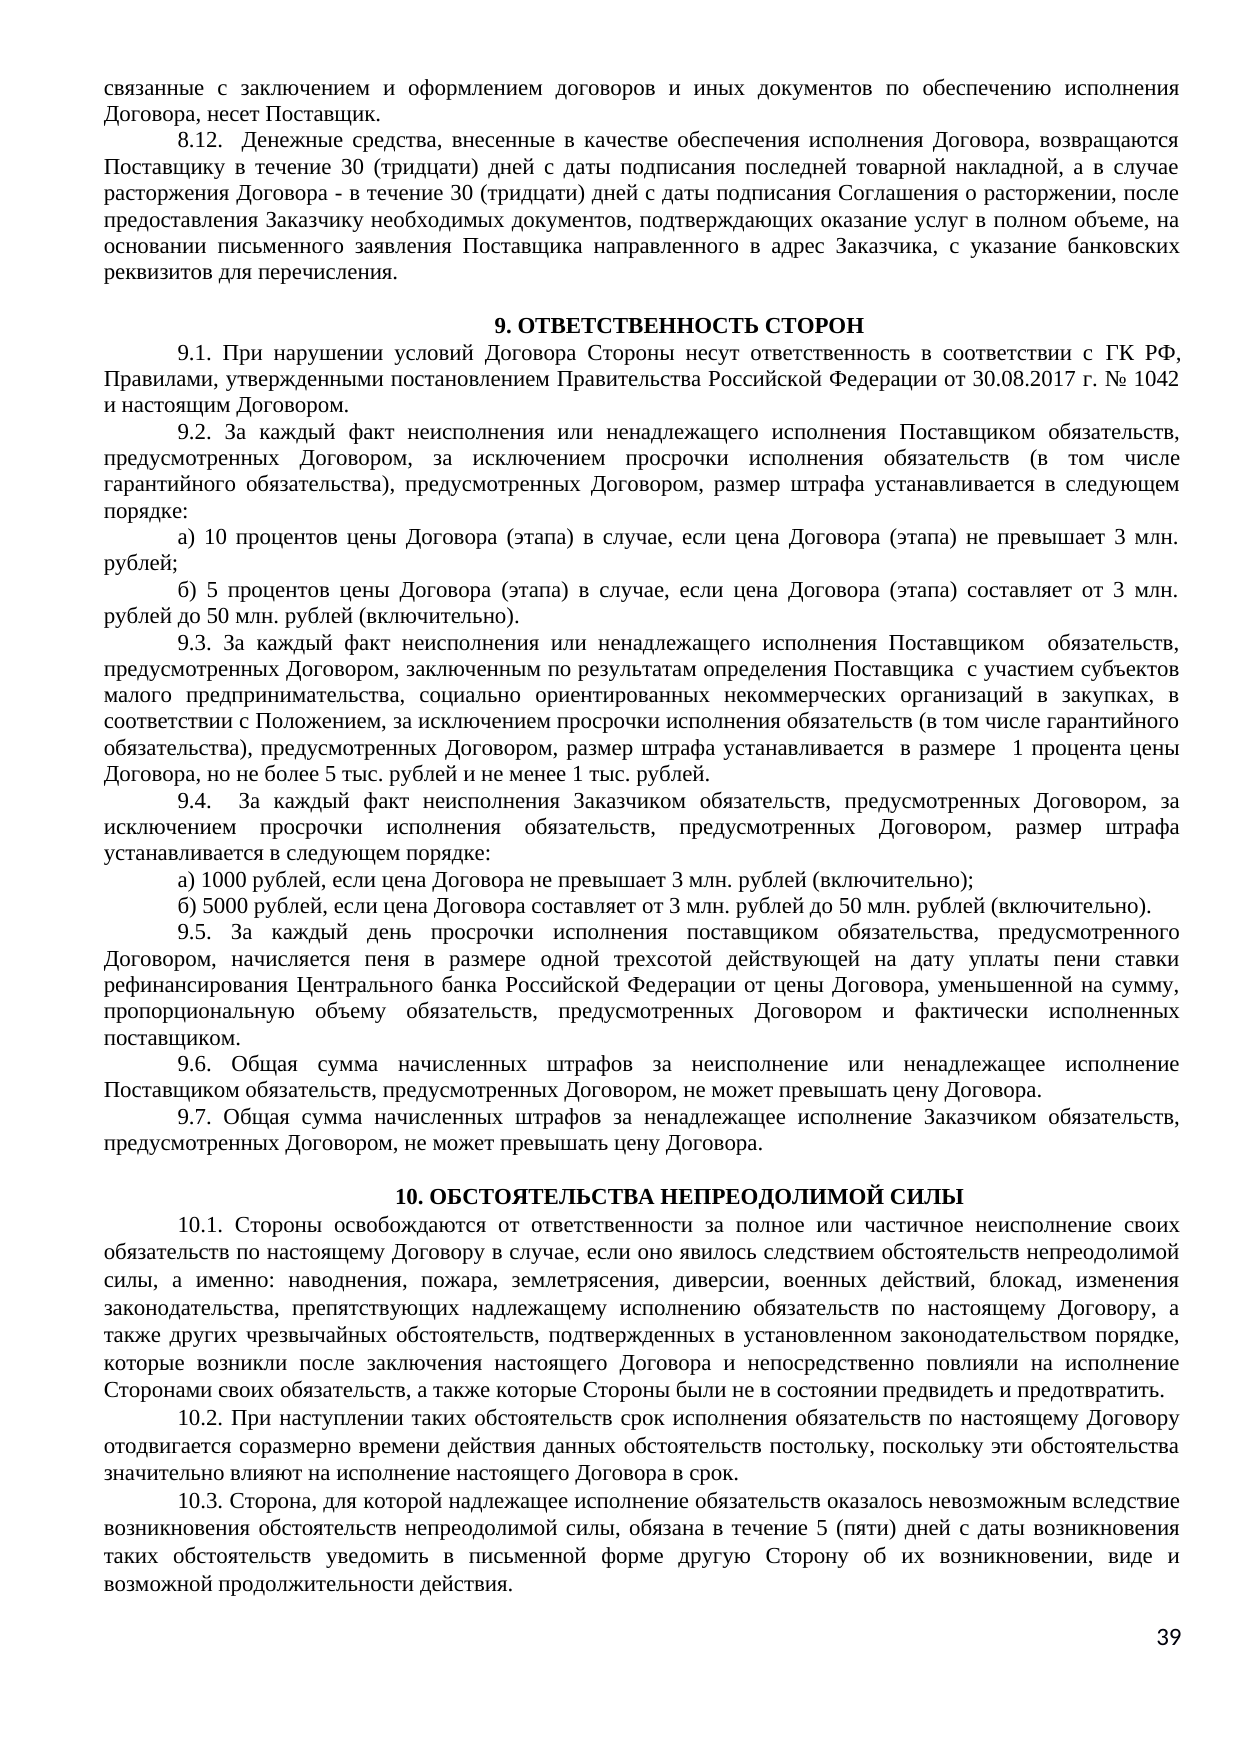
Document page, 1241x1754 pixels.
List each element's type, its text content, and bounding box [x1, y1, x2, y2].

text 9.1. При нарушении условий Договора Стороны несут ответственность в соответствии с ГК РФ, Правилами, утвержденными постановлением Правительства Российской Федерации от 30.08.2017 г. № 1042 и настоящим Договором. [103, 339, 1181, 418]
text 9.7. Общая сумма начисленных штрафов за ненадлежащее исполнение Заказчиком обязательств, предусмотренных Договором, не может превышать цену Договора. [103, 1103, 1181, 1156]
text 9.4. За каждый факт неисполнения Заказчиком обязательств, предусмотренных Договором, за исключением просрочки исполнения обязательств, предусмотренных Договором, размер штрафа устанавливается в следующем порядке: [103, 787, 1181, 866]
text 10.2. При наступлении таких обстоятельств срок исполнения обязательств по настоящему Договору отодвигается соразмерно времени действия данных обстоятельств постольку, поскольку эти обстоятельства значительно влияют на исполнение настоящего Договора в срок. [103, 1403, 1181, 1486]
text 9.3. За каждый факт неисполнения или ненадлежащего исполнения Поставщиком обязательств, предусмотренных Договором, заключенным по результатам определения Поставщика с участием субъектов малого предпринимательства, социально ориентированных некоммерческих организаций в закупках, в соответствии с Положением, за исключением просрочки исполнения обязательств (в том числе гарантийного обязательства), предусмотренных Договором, размер штрафа устанавливается в размере 1 процента цены Договора, но не более 5 тыс. рублей и не менее 1 тыс. рублей. [103, 628, 1181, 787]
text 9.2. За каждый факт неисполнения или ненадлежащего исполнения Поставщиком обязательств, предусмотренных Договором, за исключением просрочки исполнения обязательств (в том числе гарантийного обязательства), предусмотренных Договором, размер штрафа устанавливается в следующем порядке: [103, 418, 1181, 523]
text 8.12. Денежные средства, внесенные в качестве обеспечения исполнения Договора, возвращаются Поставщику в течение 30 (тридцати) дней с даты подписания последней товарной накладной, а в случае расторжения Договора - в течение 30 (тридцати) дней с даты подписания Соглашения о расторжении, после предоставления Заказчику необходимых документов, подтверждающих оказание услуг в полном объеме, на основании письменного заявления Поставщика направленного в адрес Заказчика, с указание банковских реквизитов для перечисления. [103, 127, 1181, 285]
text 9.6. Общая сумма начисленных штрафов за неисполнение или ненадлежащее исполнение Поставщиком обязательств, предусмотренных Договором, не может превышать цену Договора. [103, 1050, 1181, 1103]
text 10.3. Сторона, для которой надлежащее исполнение обязательств оказалось невозможным вследствие возникновения обстоятельств непреодолимой силы, обязана в течение 5 (пяти) дней с даты возникновения таких обстоятельств уведомить в письменной форме другую Сторону об их возникновении, виде и возможной продолжительности действия. [103, 1486, 1181, 1596]
text а) 1000 рублей, если цена Договора не превышает 3 млн. рублей (включительно); [103, 866, 1181, 892]
text 10.1. Стороны освобождаются от ответственности за полное или частичное неисполнение своих обязательств по настоящему Договору в случае, если оно явилось следствием обстоятельств непреодолимой силы, а именно: наводнения, пожара, землетрясения, диверсии, военных действий, блокад, изменения законодательства, препятствующих надлежащему исполнению обязательств по настоящему Договору, а также других чрезвычайных обстоятельств, подтвержденных в установленном законодательством порядке, которые возникли после заключения настоящего Договора и непосредственно повлияли на исполнение Сторонами своих обязательств, а также которые Стороны были не в состоянии предвидеть и предотвратить. [103, 1209, 1181, 1403]
text 9.5. За каждый день просрочки исполнения поставщиком обязательства, предусмотренного Договором, начисляется пеня в размере одной трехсотой действующей на дату уплаты пени ставки рефинансирования Центрального банка Российской Федерации от цены Договора, уменьшенной на сумму, пропорциональную объему обязательств, предусмотренных Договором и фактически исполненных поставщиком. [103, 918, 1181, 1050]
text 9. ОТВЕТСТВЕННОСТЬ СТОРОН [103, 311, 1181, 339]
text б) 5000 рублей, если цена Договора составляет от 3 млн. рублей до 50 млн. рублей (включительно). [103, 892, 1181, 918]
text б) 5 процентов цены Договора (этапа) в случае, если цена Договора (этапа) составляет от 3 млн. рублей до 50 млн. рублей (включительно). [103, 576, 1181, 628]
text 10. ОБСТОЯТЕЛЬСТВА НЕПРЕОДОЛИМОЙ СИЛЫ [103, 1182, 1181, 1209]
text а) 10 процентов цены Договора (этапа) в случае, если цена Договора (этапа) не превышает 3 млн. рублей; [103, 523, 1181, 576]
